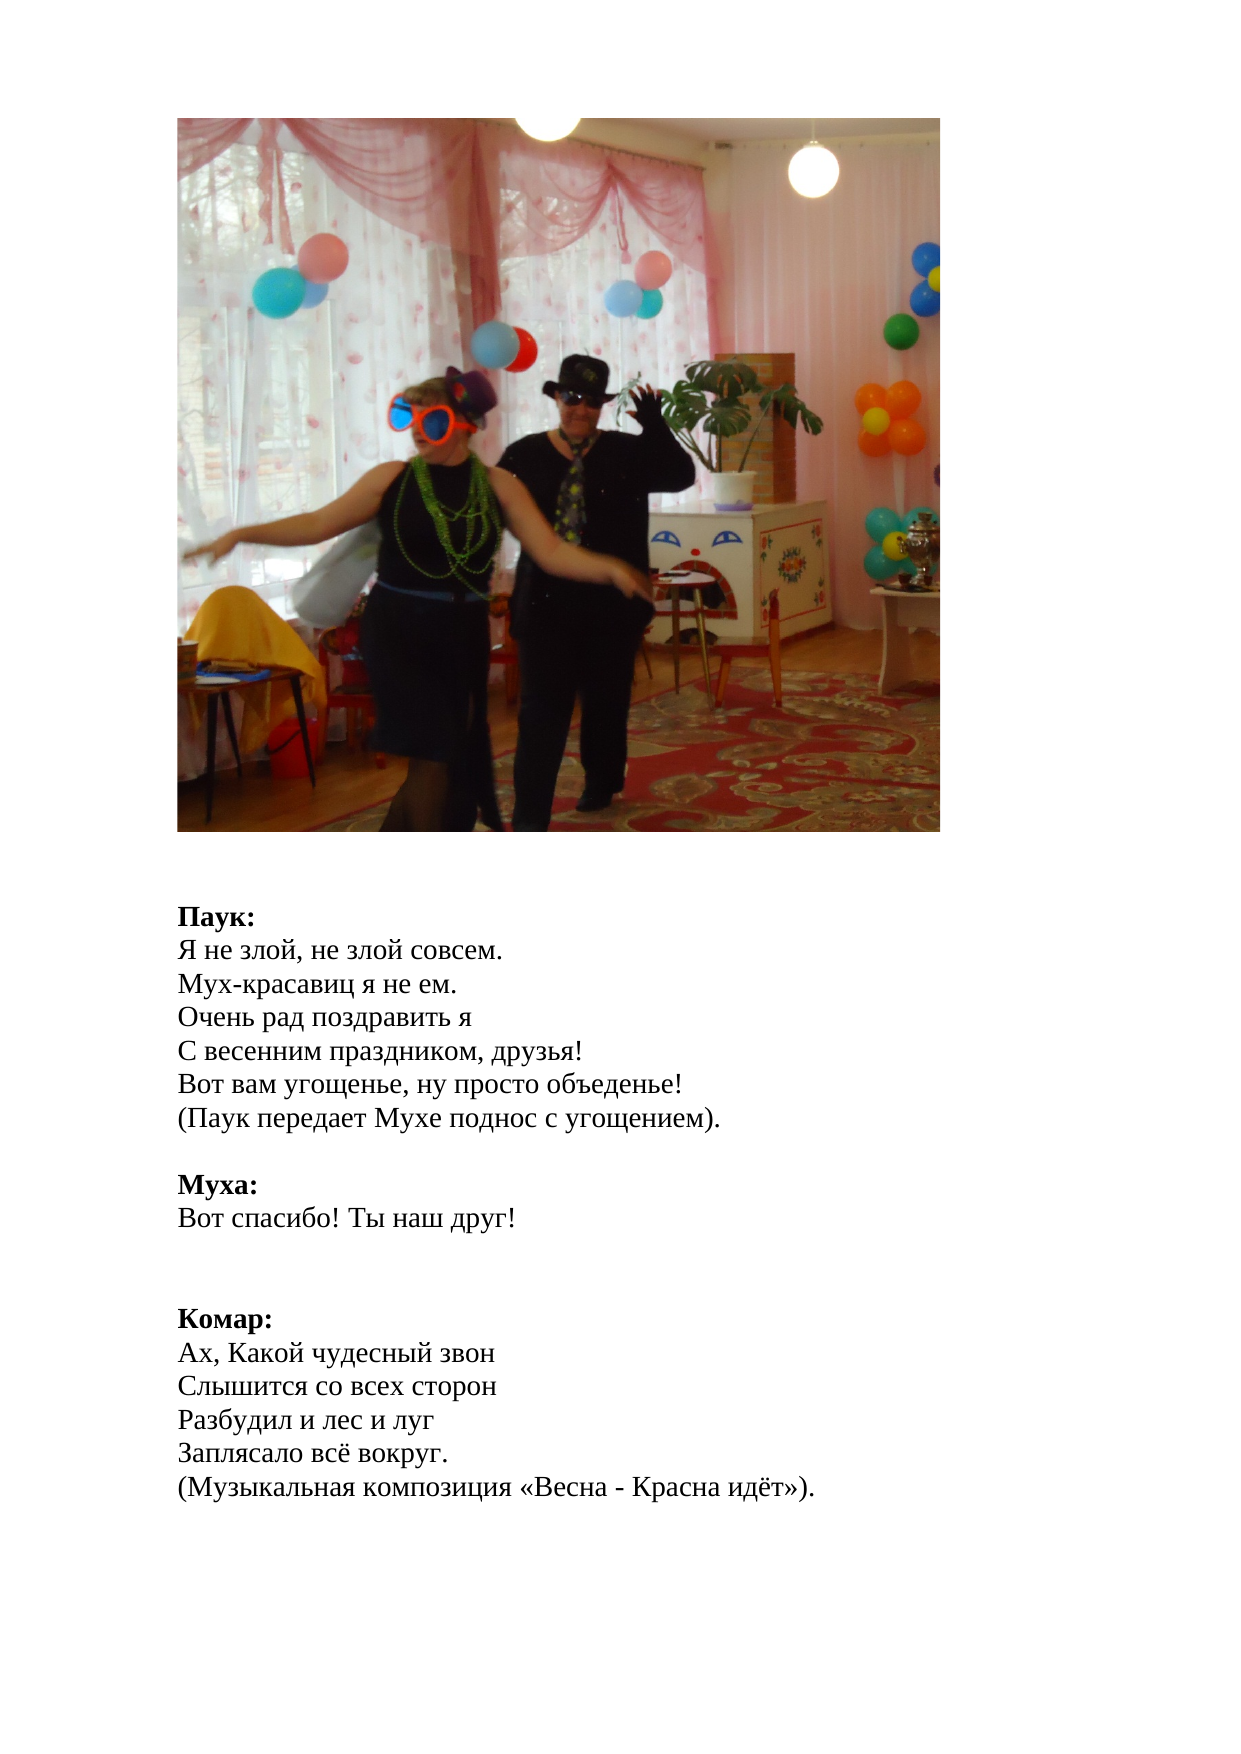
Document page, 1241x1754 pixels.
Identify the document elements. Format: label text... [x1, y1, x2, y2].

text Паук: [177, 899, 1152, 932]
text Комар: [177, 1301, 1152, 1335]
text Я не злой, не злой совсем. Мух-красавиц я не ем. Очень рад поздравить я С весенним праздником, друзья! Вот вам угощенье, ну просто объеденье! [177, 932, 1152, 1100]
text (Паук передает Мухе поднос с угощением). [177, 1100, 1152, 1133]
text Ах, Какой чудесный звон Слышится со всех сторон Разбудил и лес и луг Заплясало всё вокруг. [177, 1335, 1152, 1469]
text Вот спасибо! Ты наш друг! [177, 1201, 1152, 1234]
picture [177, 118, 941, 832]
text (Музыкальная композиция «Весна - Красна идёт»). [177, 1469, 1152, 1502]
text Муха: [177, 1167, 1152, 1201]
